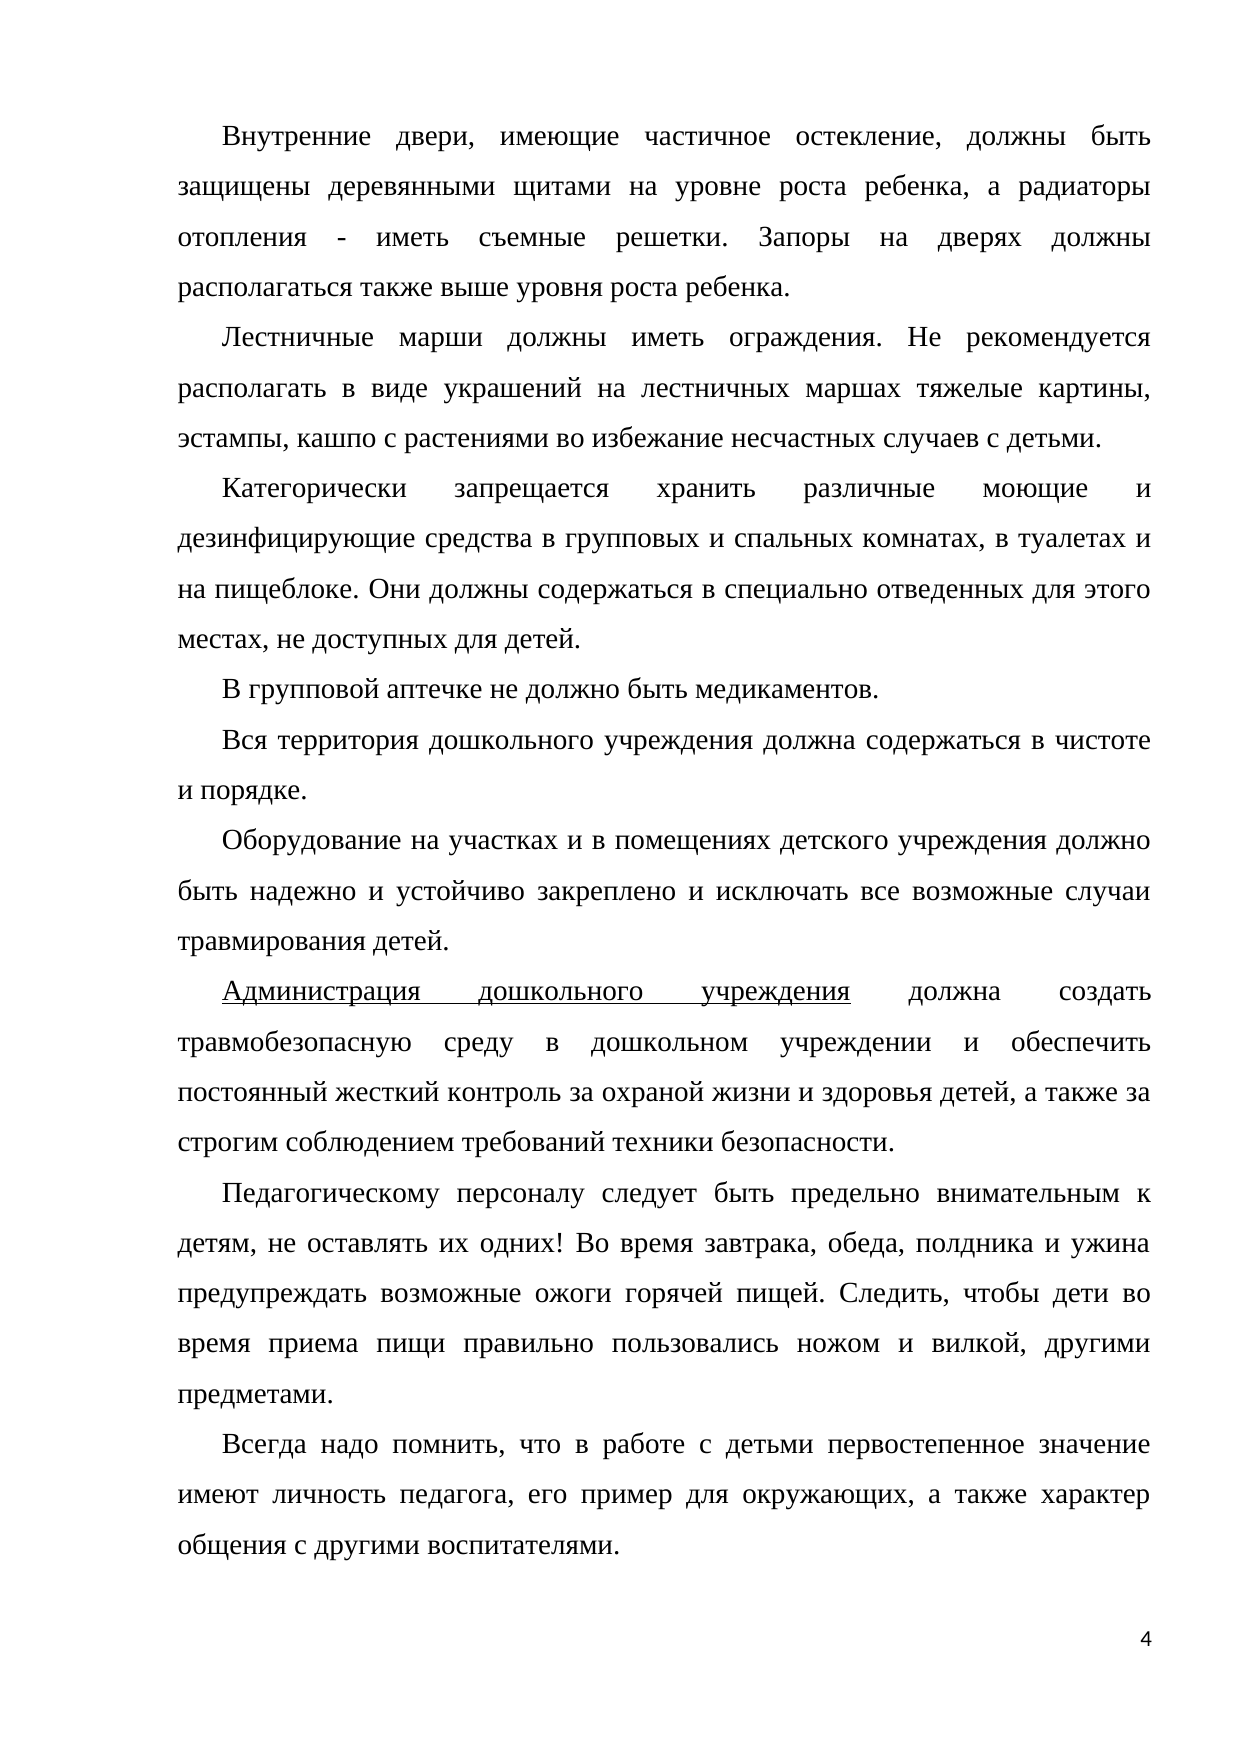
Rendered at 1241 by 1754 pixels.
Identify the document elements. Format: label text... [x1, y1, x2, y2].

text Лестничные марши должны иметь ограждения. Не рекомендуется располагать в виде украшений на лестничных маршах тяжелые картины, эстампы, кашпо с растениями во избежание несчастных случаев с детьми. [177, 319, 1152, 453]
text Внутренние двери, имеющие частичное остекление, должны быть защищены деревянными щитами на уровне роста ребенка, а радиаторы отопления - иметь съемные решетки. Запоры на дверях должны располагаться также выше уровня роста ребенка. [177, 118, 1152, 303]
text Категорически запрещается хранить различные моющие и дезинфицирующие средства в групповых и спальных комнатах, в туалетах и на пищеблоке. Они должны содержаться в специально отведенных для этого местах, не доступных для детей. [177, 470, 1152, 655]
text Администрация дошкольного учреждения должна создать травмобезопасную среду в дошкольном учреждении и обеспечить постоянный жесткий контроль за охраной жизни и здоровья детей, а также за строгим соблюдением требований техники безопасности. [177, 973, 1152, 1158]
text Вся территория дошкольного учреждения должна содержаться в чистоте и порядке. [177, 722, 1152, 806]
text Всегда надо помнить, что в работе с детьми первостепенное значение имеют личность педагога, его пример для окружающих, а также характер общения с другими воспитателями. [177, 1426, 1152, 1560]
text Оборудование на участках и в помещениях детского учреждения должно быть надежно и устойчиво закреплено и исключать все возможные случаи травмирования детей. [177, 822, 1152, 957]
text Педагогическому персоналу следует быть предельно внимательным к детям, не оставлять их одних! Во время завтрака, обеда, полдника и ужина предупреждать возможные ожоги горячей пищей. Следить, чтобы дети во время приема пищи правильно пользовались ножом и вилкой, другими предметами. [177, 1175, 1152, 1409]
text В групповой аптечке не должно быть медикаментов. [177, 672, 1152, 705]
